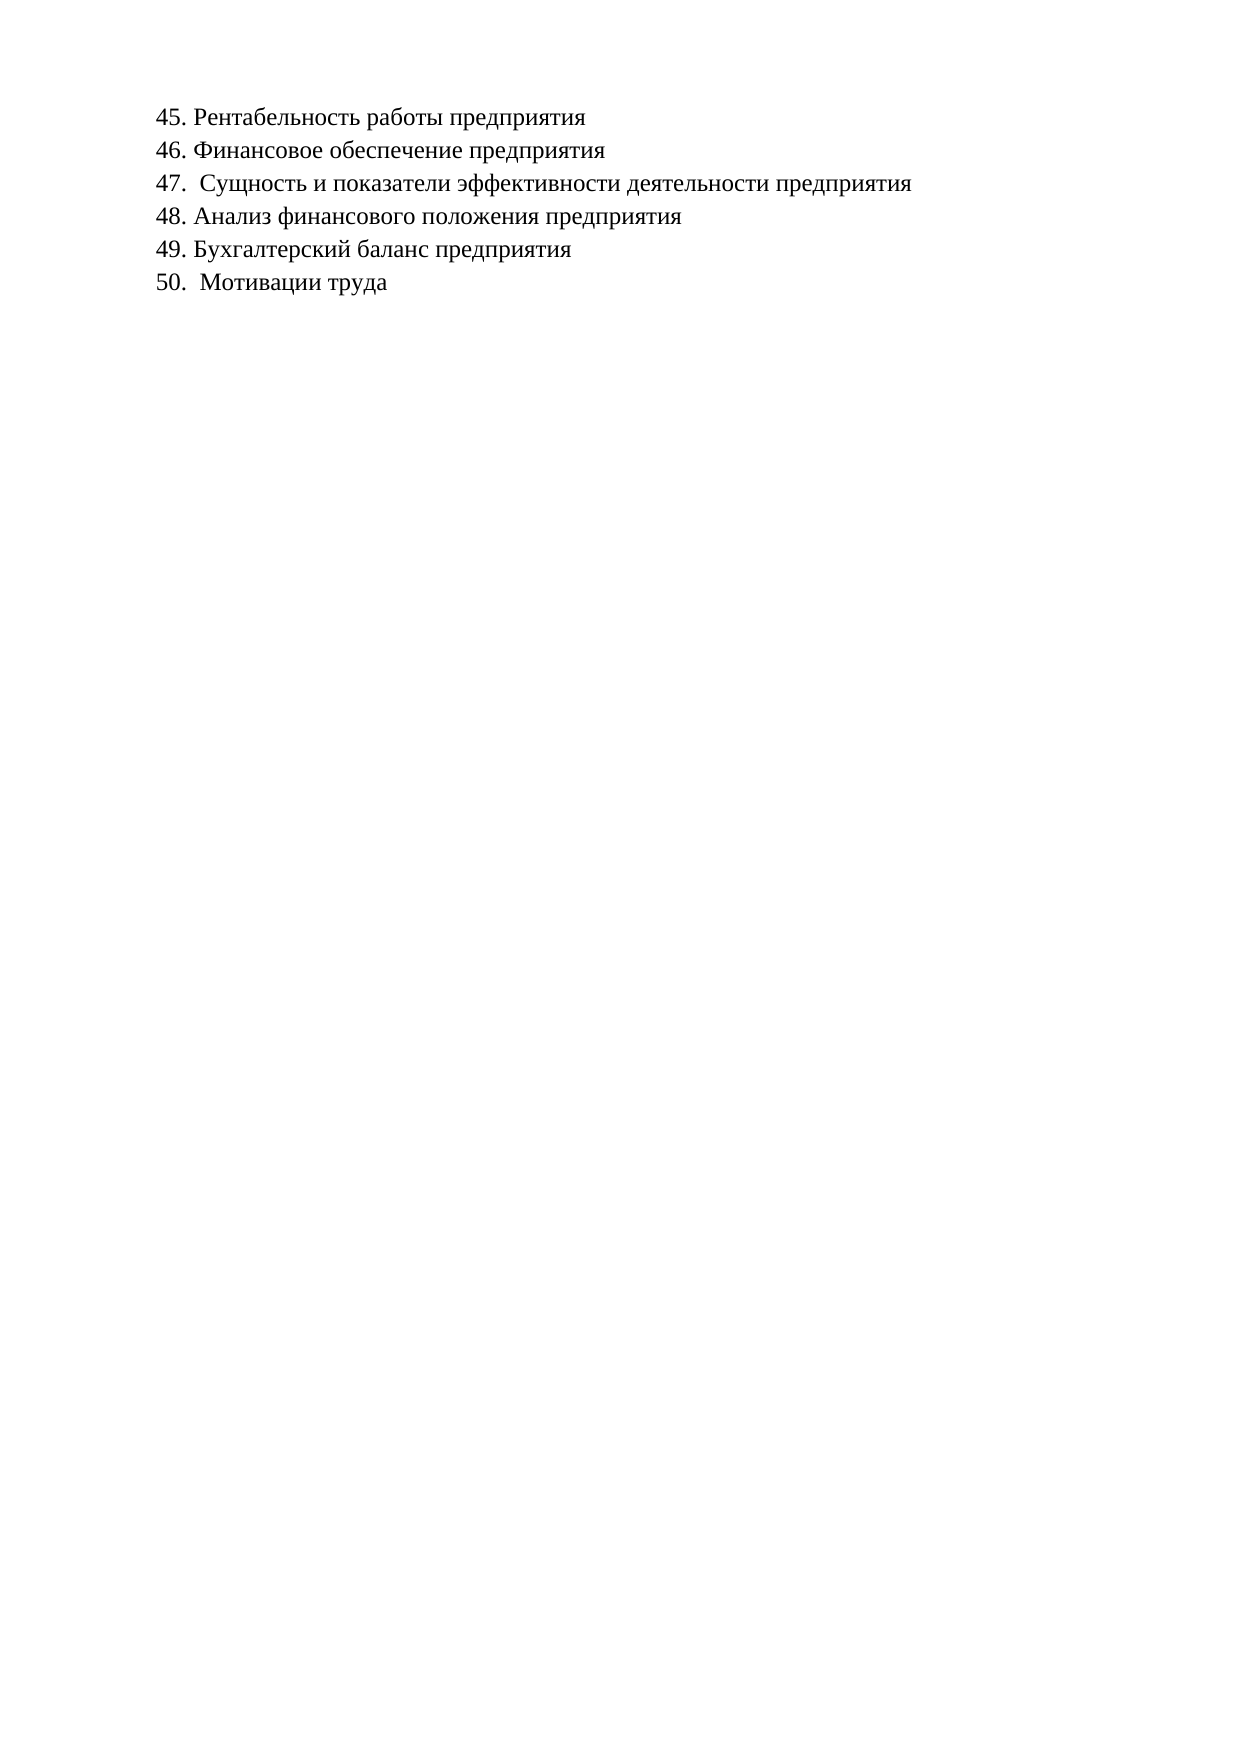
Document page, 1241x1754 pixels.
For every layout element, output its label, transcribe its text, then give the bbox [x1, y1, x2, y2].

list Мотивации труда [156, 267, 1181, 296]
list Сущность и показатели эффективности деятельности предприятия [156, 168, 1181, 197]
list Бухгалтерский баланс предприятия [156, 234, 1181, 263]
list Рентабельность работы предприятия [156, 102, 1181, 131]
list Финансовое обеспечение предприятия [156, 135, 1181, 163]
list Анализ финансового положения предприятия [156, 201, 1181, 229]
